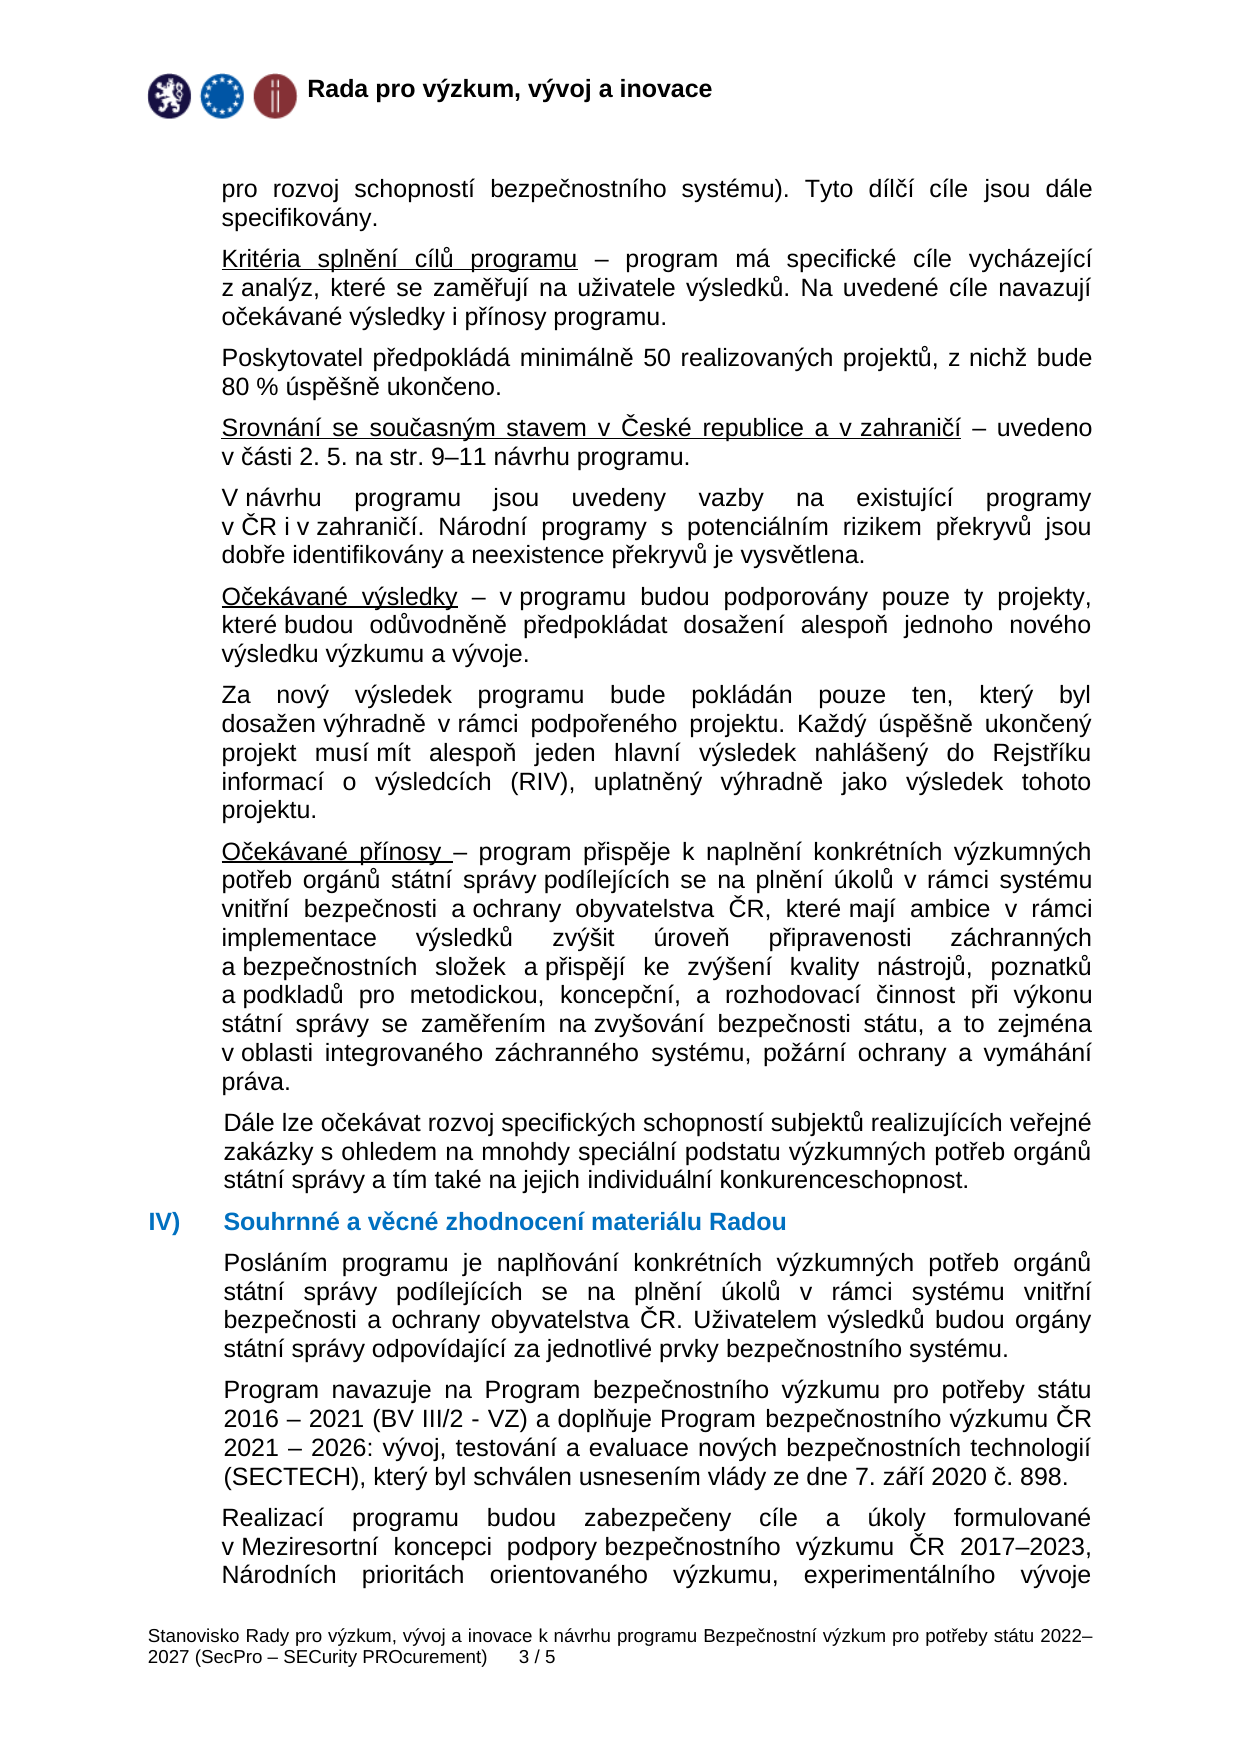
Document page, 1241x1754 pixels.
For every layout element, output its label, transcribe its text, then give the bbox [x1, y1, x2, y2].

list Posláním programu je naplňování konkrétních výzkumných potřeb orgánů státní správy podílejících se na plnění úkolů v rámci systému vnitřní bezpečnosti a ochrany obyvatelstva ČR. Uživatelem výsledků budou orgány státní správy odpovídající za jednotlivé prvky bezpečnostního systému. [223, 1248, 1093, 1363]
text Za nový výsledek programu bude pokládán pouze ten, který byl dosažen výhradně v rámci podpořeného projektu. Každý úspěšně ukončený projekt musí mít alespoň jeden hlavní výsledek nahlášený do Rejstříku informací o výsledcích (RIV), uplatněný výhradně jako výsledek tohoto projektu. [221, 680, 1093, 824]
text Očekávané výsledky – v programu budou podporovány pouze ty projekty, které budou odůvodněně předpokládat dosažení alespoň jednoho nového výsledku výzkumu a vývoje. [221, 581, 1093, 668]
list Souhrnné a věcné zhodnocení materiálu Radou [148, 1206, 1093, 1235]
text Srovnání se současným stavem v České republice a v zahraničí – uvedeno v části 2. 5. na str. 9–11 návrhu programu. [221, 413, 1093, 470]
text Poskytovatel předpokládá minimálně 50 realizovaných projektů, z nichž bude 80 % úspěšně ukončeno. [221, 343, 1093, 400]
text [221, 1503, 1093, 1589]
list Dále lze očekávat rozvoj specifických schopností subjektů realizujících veřejné zakázky s ohledem na mnohdy speciální podstatu výzkumných potřeb orgánů státní správy a tím také na jejich individuální konkurenceschopnost. [223, 1108, 1093, 1194]
text Očekávané přínosy – program přispěje k naplnění konkrétních výzkumných potřeb orgánů státní správy podílejících se na plnění úkolů v rámci systému vnitřní bezpečnosti a ochrany obyvatelstva ČR, které mají ambice v rámci implementace výsledků zvýšit úroveň připravenosti záchranných a bezpečnostních složek a přispějí ke zvýšení kvality nástrojů, poznatků a podkladů pro metodickou, koncepční, a rozhodovací činnost při výkonu státní správy se zaměřením na zvyšování bezpečnosti státu, a to zejména v oblasti integrovaného záchranného systému, požární ochrany a vymáhání práva. [221, 836, 1093, 1095]
text V návrhu programu jsou uvedeny vazby na existující programy v ČR i v zahraničí. Národní programy s potenciálním rizikem překryvů jsou dobře identifikovány a neexistence překryvů je vysvětlena. [221, 483, 1093, 569]
picture [147, 73, 298, 120]
list Program navazuje na Program bezpečnostního výzkumu pro potřeby státu 2016 – 2021 (BV III/2 - VZ) a doplňuje Program bezpečnostního výzkumu ČR 2021 – 2026: vývoj, testování a evaluace nových bezpečnostních technologií (SECTECH), který byl schválen usnesením vlády ze dne 7. září 2020 č. 898. [223, 1375, 1093, 1490]
text Kritéria splnění cílů programu – program má specifické cíle vycházející z analýz, které se zaměřují na uživatele výsledků. Na uvedené cíle navazují očekávané výsledky i přínosy programu. [221, 244, 1093, 330]
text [221, 174, 1093, 231]
